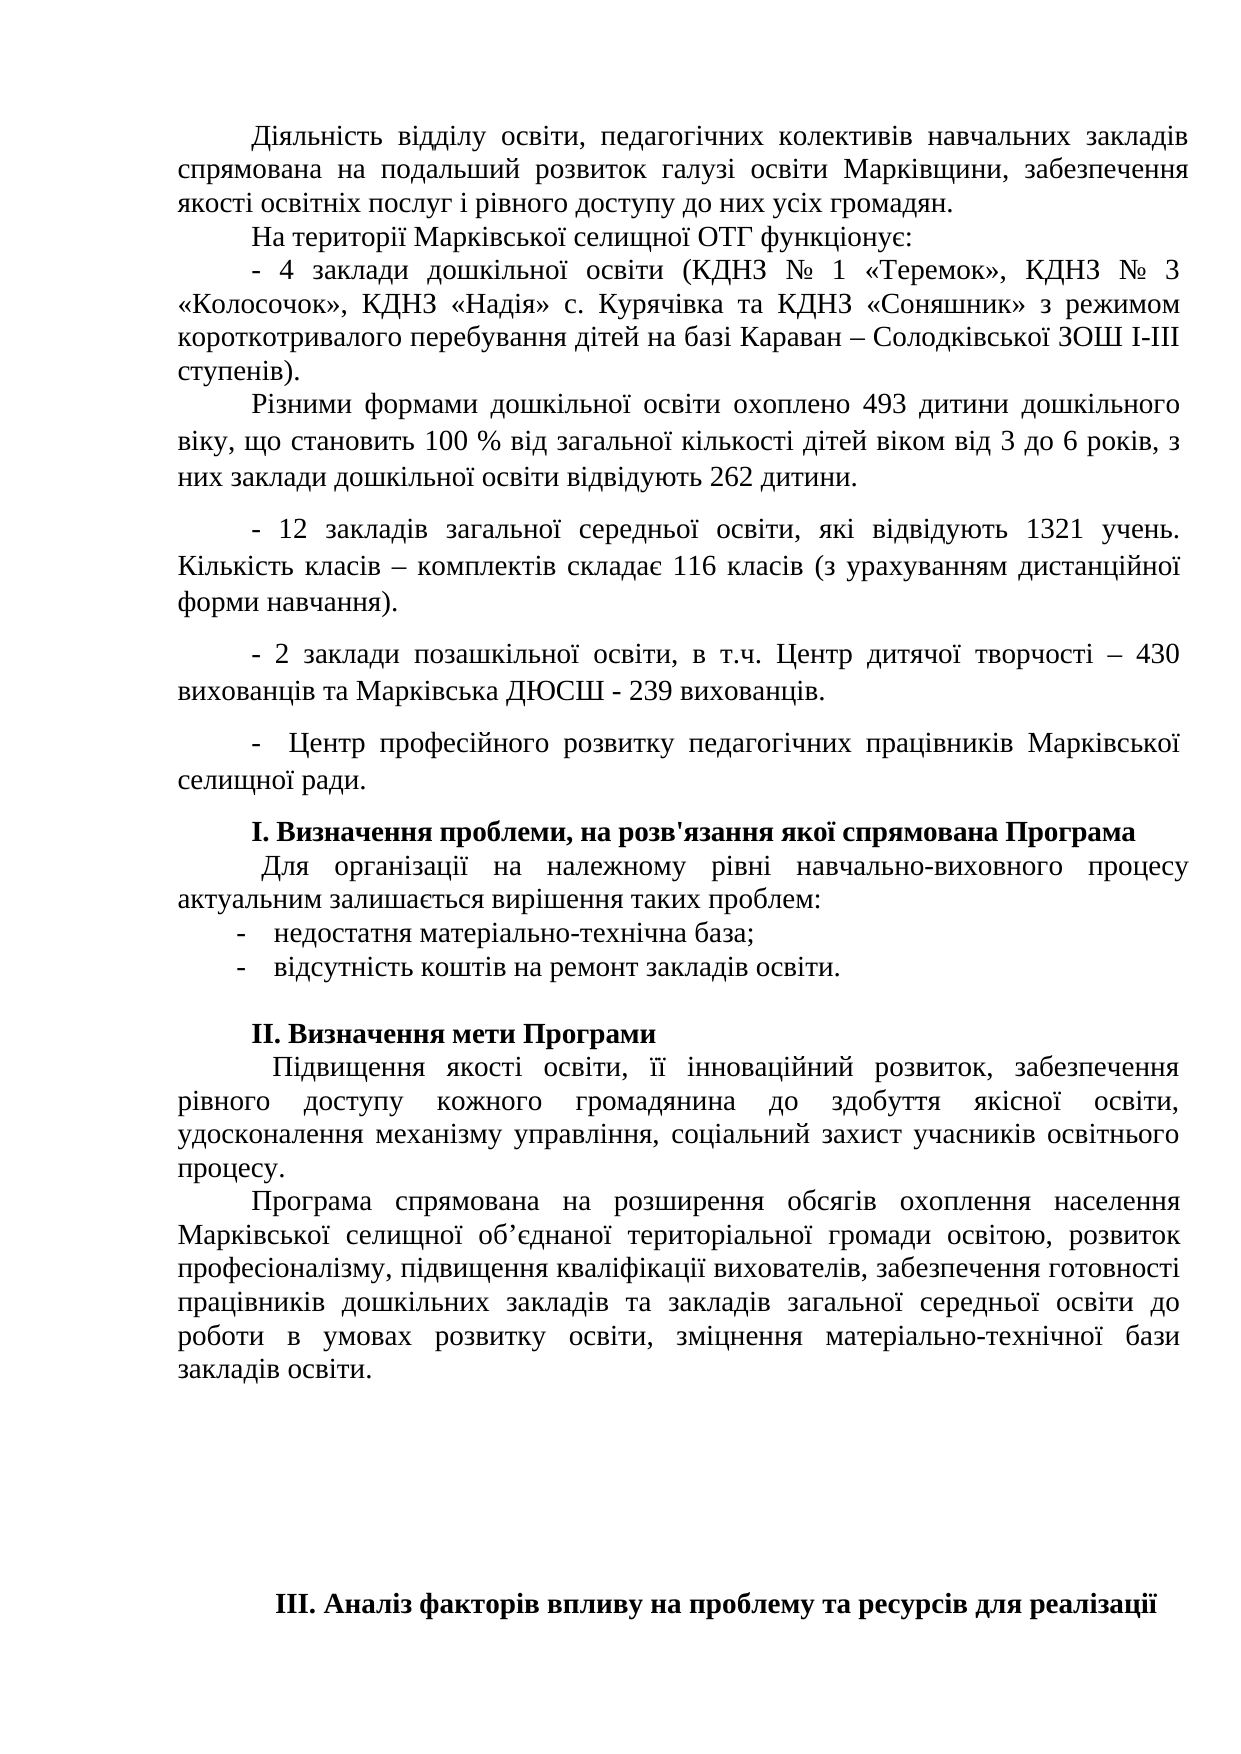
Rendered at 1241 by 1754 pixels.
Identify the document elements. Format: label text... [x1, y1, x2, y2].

text - 12 закладів загальної середньої освіти, які відвідують 1321 учень. Кількість класів – комплектів складає 116 класів (з урахуванням дистанційної форми навчання). [177, 512, 1181, 617]
text Програма спрямована на розширення обсягів охоплення населення Марківської селищної об’єднаної територіальної громади освітою, розвиток професіоналізму, підвищення кваліфікації вихователів, забезпечення готовності працівників дошкільних закладів та закладів загальної середньої освіти до роботи в умовах розвитку освіти, зміцнення матеріально-технічної бази закладів освіти. [177, 1183, 1181, 1385]
text - 4 заклади дошкільної освіти (КДНЗ № 1 «Теремок», КДНЗ № 3 «Колосочок», КДНЗ «Надія» с. Курячівка та КДНЗ «Соняшник» з режимом короткотривалого перебування дітей на базі Караван – Солодківської ЗОШ І-ІІІ ступенів). [177, 252, 1181, 386]
text Для організації на належному рівні навчально-виховного процесу актуальним залишається вирішення таких проблем: [177, 848, 1190, 915]
text На території Марківської селищної ОТГ функціонує: [177, 219, 1181, 252]
text - Центр професійного розвитку педагогічних працівників Марківської селищної ради. [177, 726, 1181, 795]
text Діяльність відділу освіти, педагогічних колективів навчальних закладів спрямована на подальший розвиток галузі освіти Марківщини, забезпечення якості освітніх послуг і рівного доступу до них усіх громадян. [177, 118, 1190, 219]
text Підвищення якості освіти, її інноваційний розвиток, забезпечення рівного доступу кожного громадянина до здобуття якісної освіти, удосконалення механізму управління, соціальний захист учасників освітнього процесу. [177, 1049, 1180, 1183]
list недостатня матеріально-технічна база; [236, 915, 1240, 949]
text II. Визначення мети Програми [177, 1016, 1180, 1049]
text III. Аналіз факторів впливу на проблему та ресурсів для реалізації [177, 1586, 1181, 1619]
text І. Визначення проблеми, на розв'язання якої спрямована Програма [177, 814, 1181, 848]
list відсутність коштів на ремонт закладів освіти. [236, 949, 1240, 982]
text Різними формами дошкільної освіти охоплено 493 дитини дошкільного віку, що становить 100 % від загальної кількості дітей віком від 3 до 6 років, з них заклади дошкільної освіти відвідують 262 дитини. [177, 386, 1181, 492]
text - 2 заклади позашкільної освіти, в т.ч. Центр дитячої творчості – 430 вихованців та Марківська ДЮСШ - 239 вихованців. [177, 637, 1181, 706]
